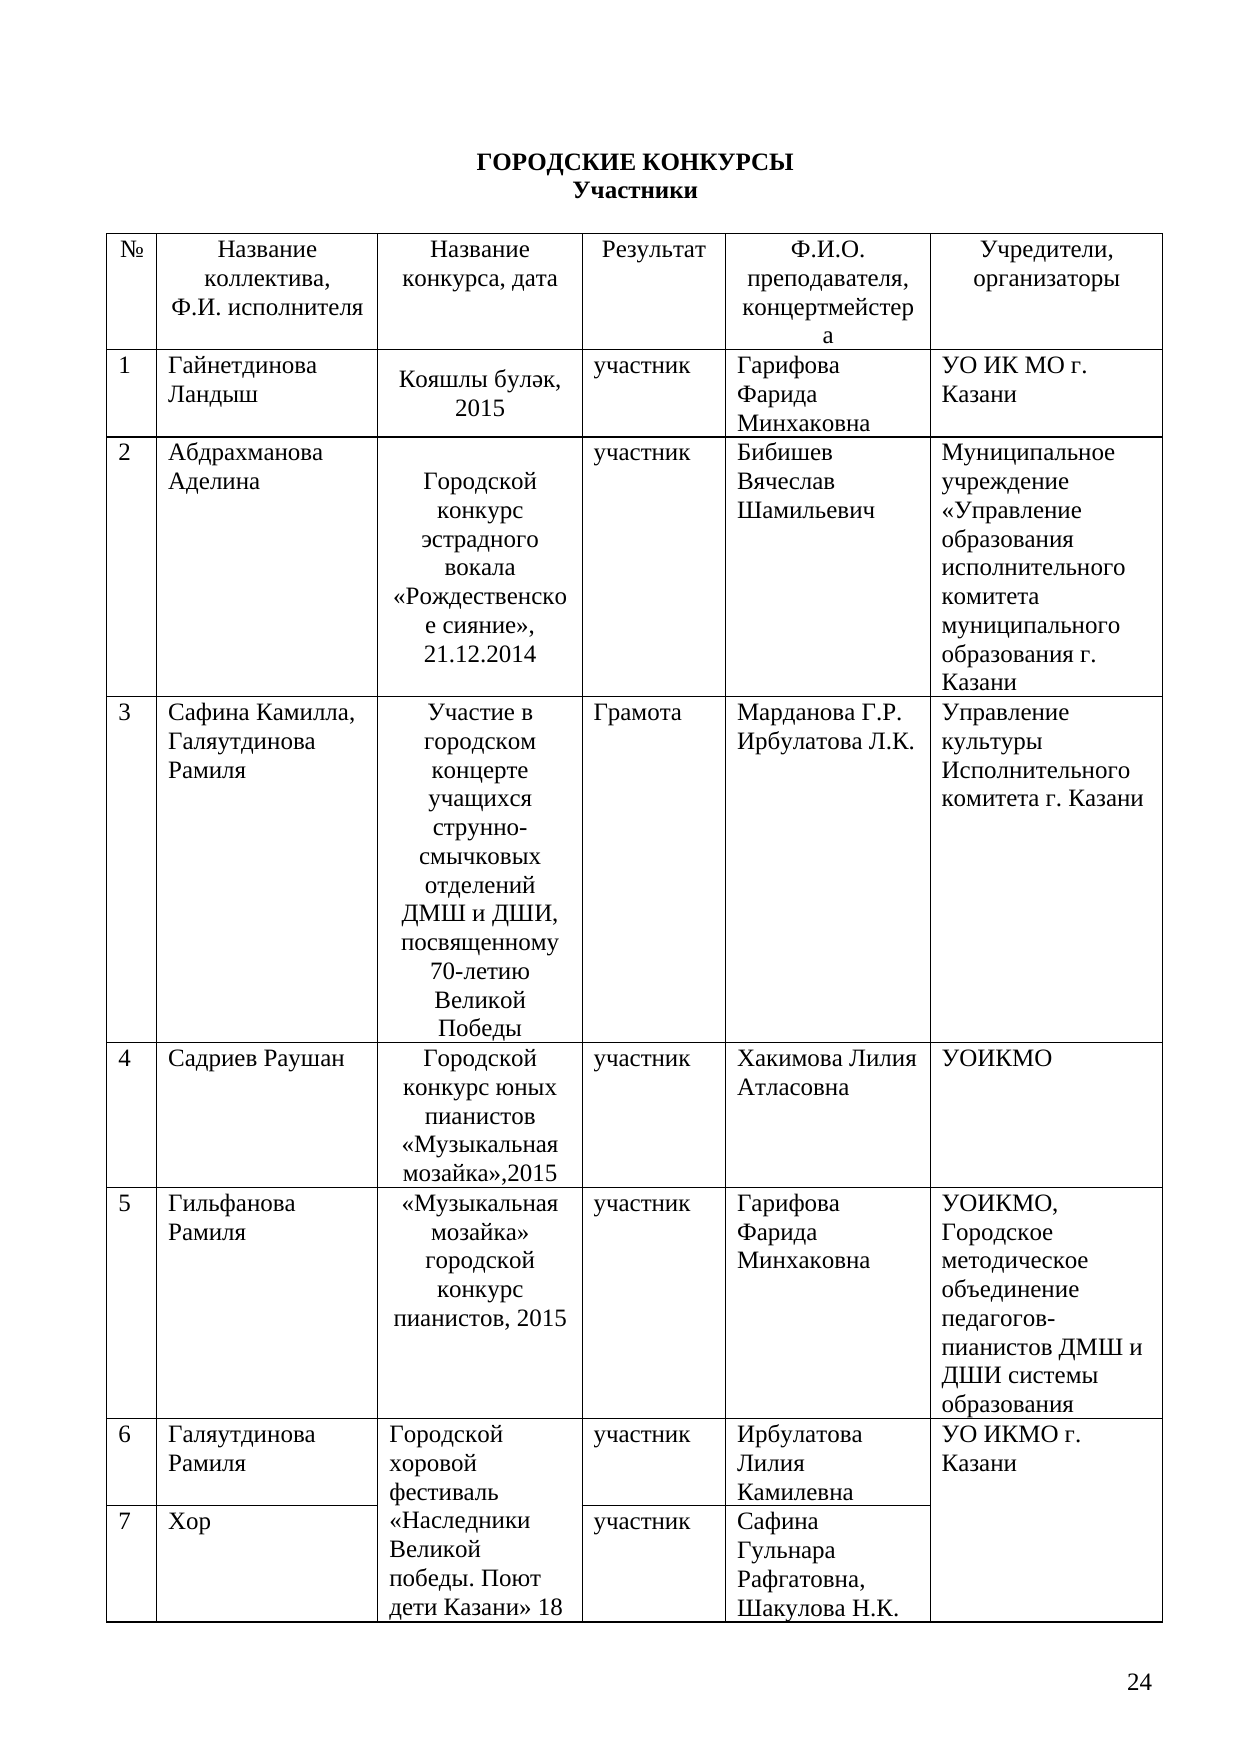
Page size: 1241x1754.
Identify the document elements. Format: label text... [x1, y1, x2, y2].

table_cell Городской конкурс юных пианистов «Музыкальная мозайка»,2015 [378, 1043, 582, 1187]
table_cell участник [583, 350, 725, 436]
table_cell Гайнетдинова Ландыш [157, 350, 377, 436]
table_cell УОИКМО, Городское методическое объединение педагогов-пианистов ДМШ и ДШИ системы образования [931, 1188, 1162, 1418]
table_cell 4 [107, 1043, 156, 1187]
table_cell 1 [107, 350, 156, 436]
table_cell Бибишев Вячеслав Шамильевич [726, 438, 930, 696]
table_cell Хор [157, 1506, 377, 1621]
table_header № [107, 234, 156, 349]
table_cell Городской конкурс эстрадного вокала «Рождественское сияние», 21.12.2014 [378, 438, 582, 696]
table_cell Гарифова Фарида Минхаковна [726, 350, 930, 436]
table_cell Участие в городском концерте учащихся струнно-смычковых отделений ДМШ и ДШИ, посвященному 70-летию Великой Победы [378, 697, 582, 1042]
table_cell участник [583, 1188, 725, 1418]
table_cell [726, 1506, 930, 1621]
table_cell Ирбулатова Лилия Камилевна [726, 1419, 930, 1505]
table_cell Абдрахманова Аделина [157, 438, 377, 696]
table_cell Сафина Камилла, Галяутдинова Рамиля [157, 697, 377, 1042]
table_cell Хакимова Лилия Атласовна [726, 1043, 930, 1187]
table_cell 2 [107, 438, 156, 696]
table_cell Муниципальное учреждение «Управление образования исполнительного комитета муниципального образования г. Казани [931, 438, 1162, 696]
table_cell Садриев Раушан [157, 1043, 377, 1187]
table_header Ф.И.О. преподавателя, концертмейстера [726, 234, 930, 349]
table_cell УОИКМО [931, 1043, 1162, 1187]
table_cell Кояшлы буләк, 2015 [378, 350, 582, 436]
table_cell Галяутдинова Рамиля [157, 1419, 377, 1505]
table_cell Грамота [583, 697, 725, 1042]
table_cell 6 [107, 1419, 156, 1505]
table_cell 7 [107, 1506, 156, 1621]
table_header Учредители, организаторы [931, 234, 1162, 349]
table_cell «Музыкальная мозайка» городской конкурс пианистов, 2015 [378, 1188, 582, 1418]
table_cell участник [583, 1419, 725, 1505]
table_cell Гильфанова Рамиля [157, 1188, 377, 1418]
table_cell участник [583, 1506, 725, 1621]
table_cell УО ИКМО г. Казани [931, 1419, 1162, 1621]
table_cell 3 [107, 697, 156, 1042]
table_header Название конкурса, дата [378, 234, 582, 349]
table_cell Управление культуры Исполнительного комитета г. Казани [931, 697, 1162, 1042]
table_cell Марданова Г.Р. Ирбулатова Л.К. [726, 697, 930, 1042]
table_cell 5 [107, 1188, 156, 1418]
table_cell Городской хоровой фестиваль «Наследники Великой победы. Поют дети Казани» 18 марта 2015 [378, 1419, 582, 1621]
table_cell Гарифова Фарида Минхаковна [726, 1188, 930, 1418]
table_header Результат [583, 234, 725, 349]
table_cell участник [583, 1043, 725, 1187]
text Участники [118, 176, 1152, 204]
table_cell участник [583, 438, 725, 696]
table_cell УО ИК МО г. Казани [931, 350, 1162, 436]
text ГОРОДСКИЕ КОНКУРСЫ [118, 147, 1152, 176]
table_header Название коллектива, Ф.И. исполнителя [157, 234, 377, 349]
